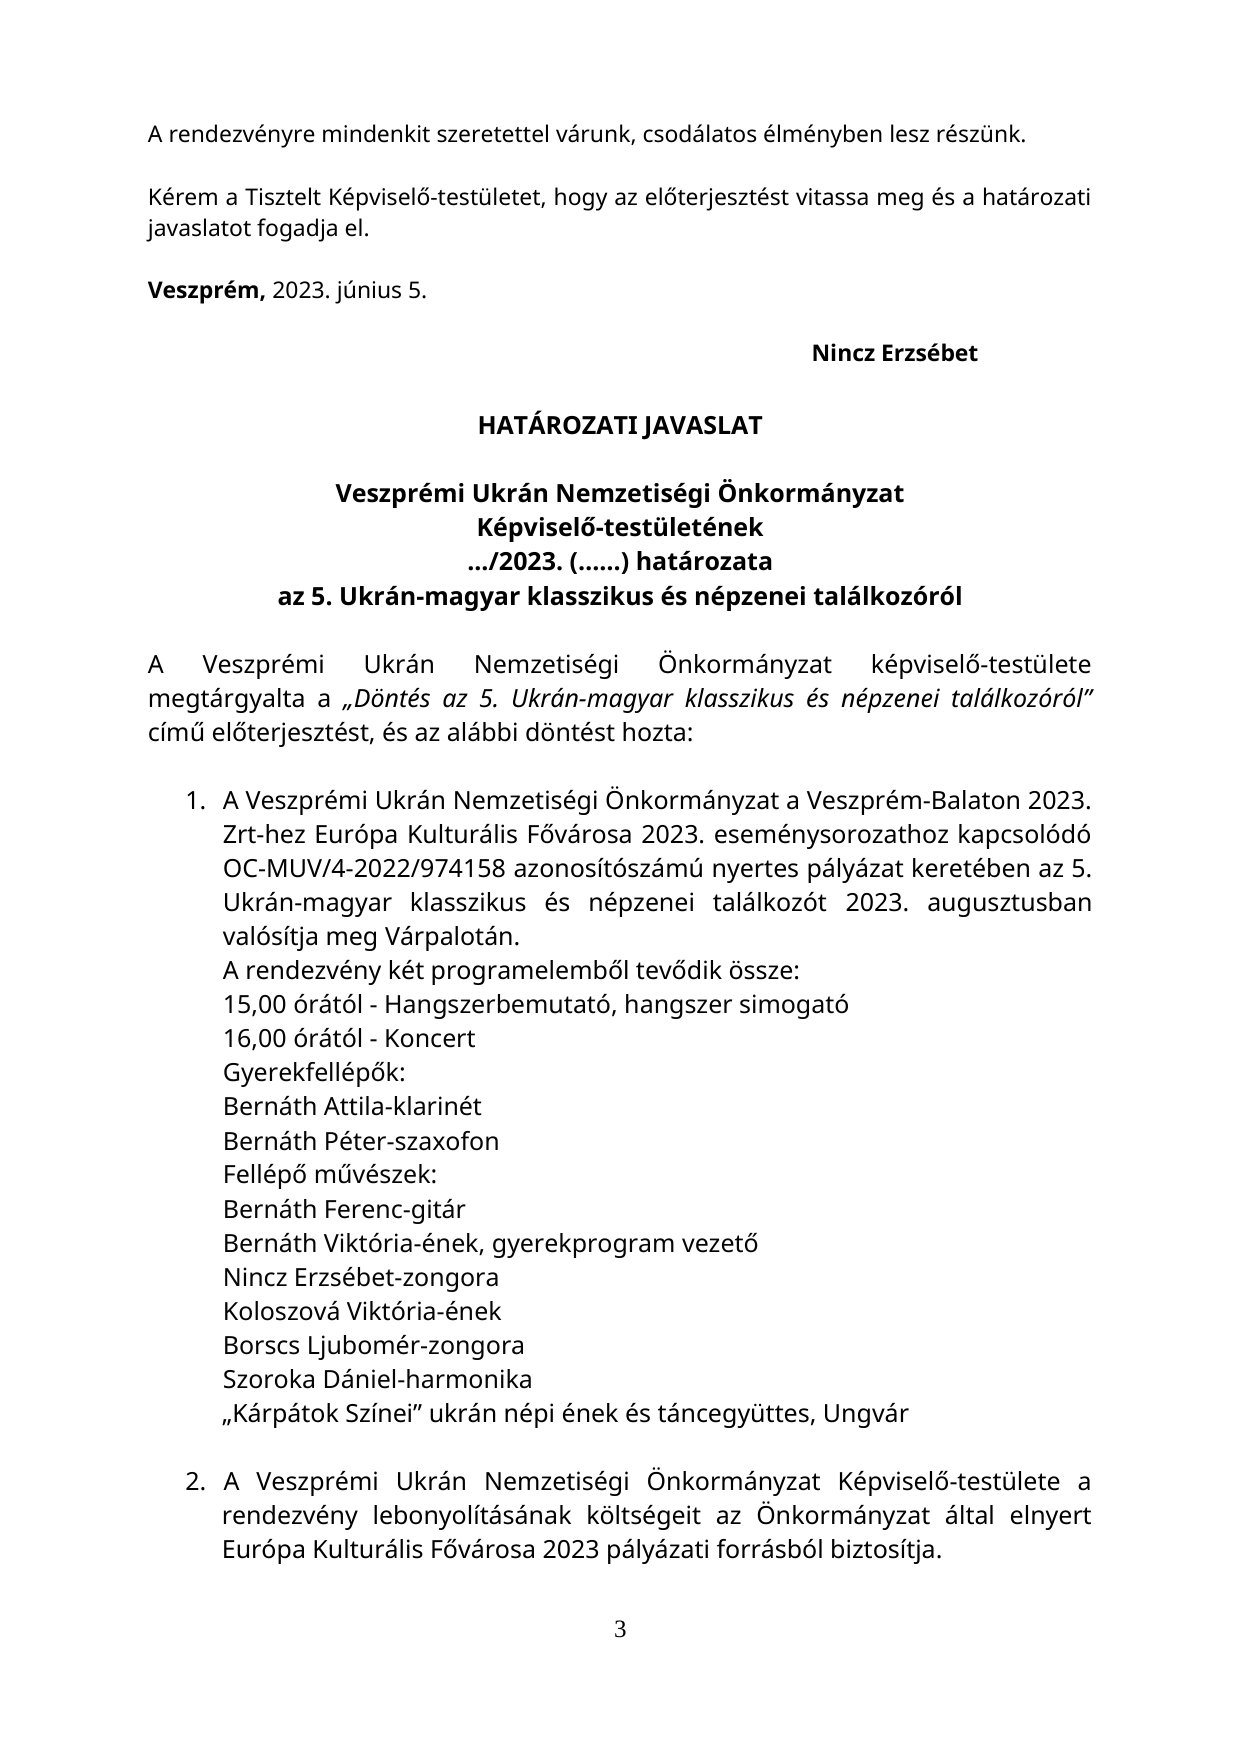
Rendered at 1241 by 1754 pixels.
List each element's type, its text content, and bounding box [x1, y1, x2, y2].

text Nincz Erzsébet [148, 337, 1092, 368]
list 15,00 órától - Hangszerbemutató, hangszer simogató [223, 987, 1092, 1021]
text Képviselő-testületének [148, 510, 1092, 544]
text A Veszprémi Ukrán Nemzetiségi Önkormányzat képviselő-testülete megtárgyalta a „Döntés az 5. Ukrán-magyar klasszikus és népzenei találkozóról” című előterjesztést, és az alábbi döntést hozta: [148, 646, 1092, 748]
text 2. A Veszprémi Ukrán Nemzetiségi Önkormányzat Képviselő-testülete a rendezvény lebonyolításának költségeit az Önkormányzat által elnyert Európa Kulturális Fővárosa 2023 pályázati forrásból biztosítja. [185, 1464, 1092, 1566]
list A Veszprémi Ukrán Nemzetiségi Önkormányzat a Veszprém-Balaton 2023. Zrt-hez Európa Kulturális Fővárosa 2023. eseménysorozathoz kapcsolódó OC-MUV/4-2022/974158 azonosítószámú nyertes pályázat keretében az 5. Ukrán-magyar klasszikus és népzenei találkozót 2023. augusztusban valósítja meg Várpalotán. [185, 782, 1092, 953]
list 16,00 órától - Koncert [223, 1021, 1092, 1055]
list Bernáth Ferenc-gitár [223, 1191, 1092, 1225]
text az 5. Ukrán-magyar klasszikus és népzenei találkozóról [148, 578, 1092, 612]
list A rendezvény két programelemből tevődik össze: [223, 953, 1092, 987]
text Veszprém, 2023. június 5. [148, 274, 1092, 306]
list Szoroka Dániel-harmonika [223, 1362, 1092, 1396]
text A rendezvényre mindenkit szeretettel várunk, csodálatos élményben lesz részünk. [148, 118, 1092, 149]
text Veszprémi Ukrán Nemzetiségi Önkormányzat [148, 476, 1092, 510]
list Bernáth Péter-szaxofon [223, 1123, 1092, 1157]
list Gyerekfellépők: [223, 1055, 1092, 1089]
list Bernáth Viktória-ének, gyerekprogram vezető [223, 1225, 1092, 1259]
list Fellépő művészek: [223, 1157, 1092, 1191]
list Bernáth Attila-klarinét [223, 1089, 1092, 1123]
list Nincz Erzsébet-zongora [223, 1259, 1092, 1293]
text .../2023. (……) határozata [148, 544, 1092, 578]
list Határozati javaslat [148, 408, 1092, 442]
text „Kárpátok Színei” ukrán népi ének és táncegyüttes, Ungvár [222, 1396, 1092, 1430]
list Borscs Ljubomér-zongora [223, 1327, 1092, 1362]
text Kérem a Tisztelt Képviselő-testületet, hogy az előterjesztést vitassa meg és a határozati javaslatot fogadja el. [148, 181, 1092, 243]
list Koloszová Viktória-ének [223, 1293, 1092, 1327]
